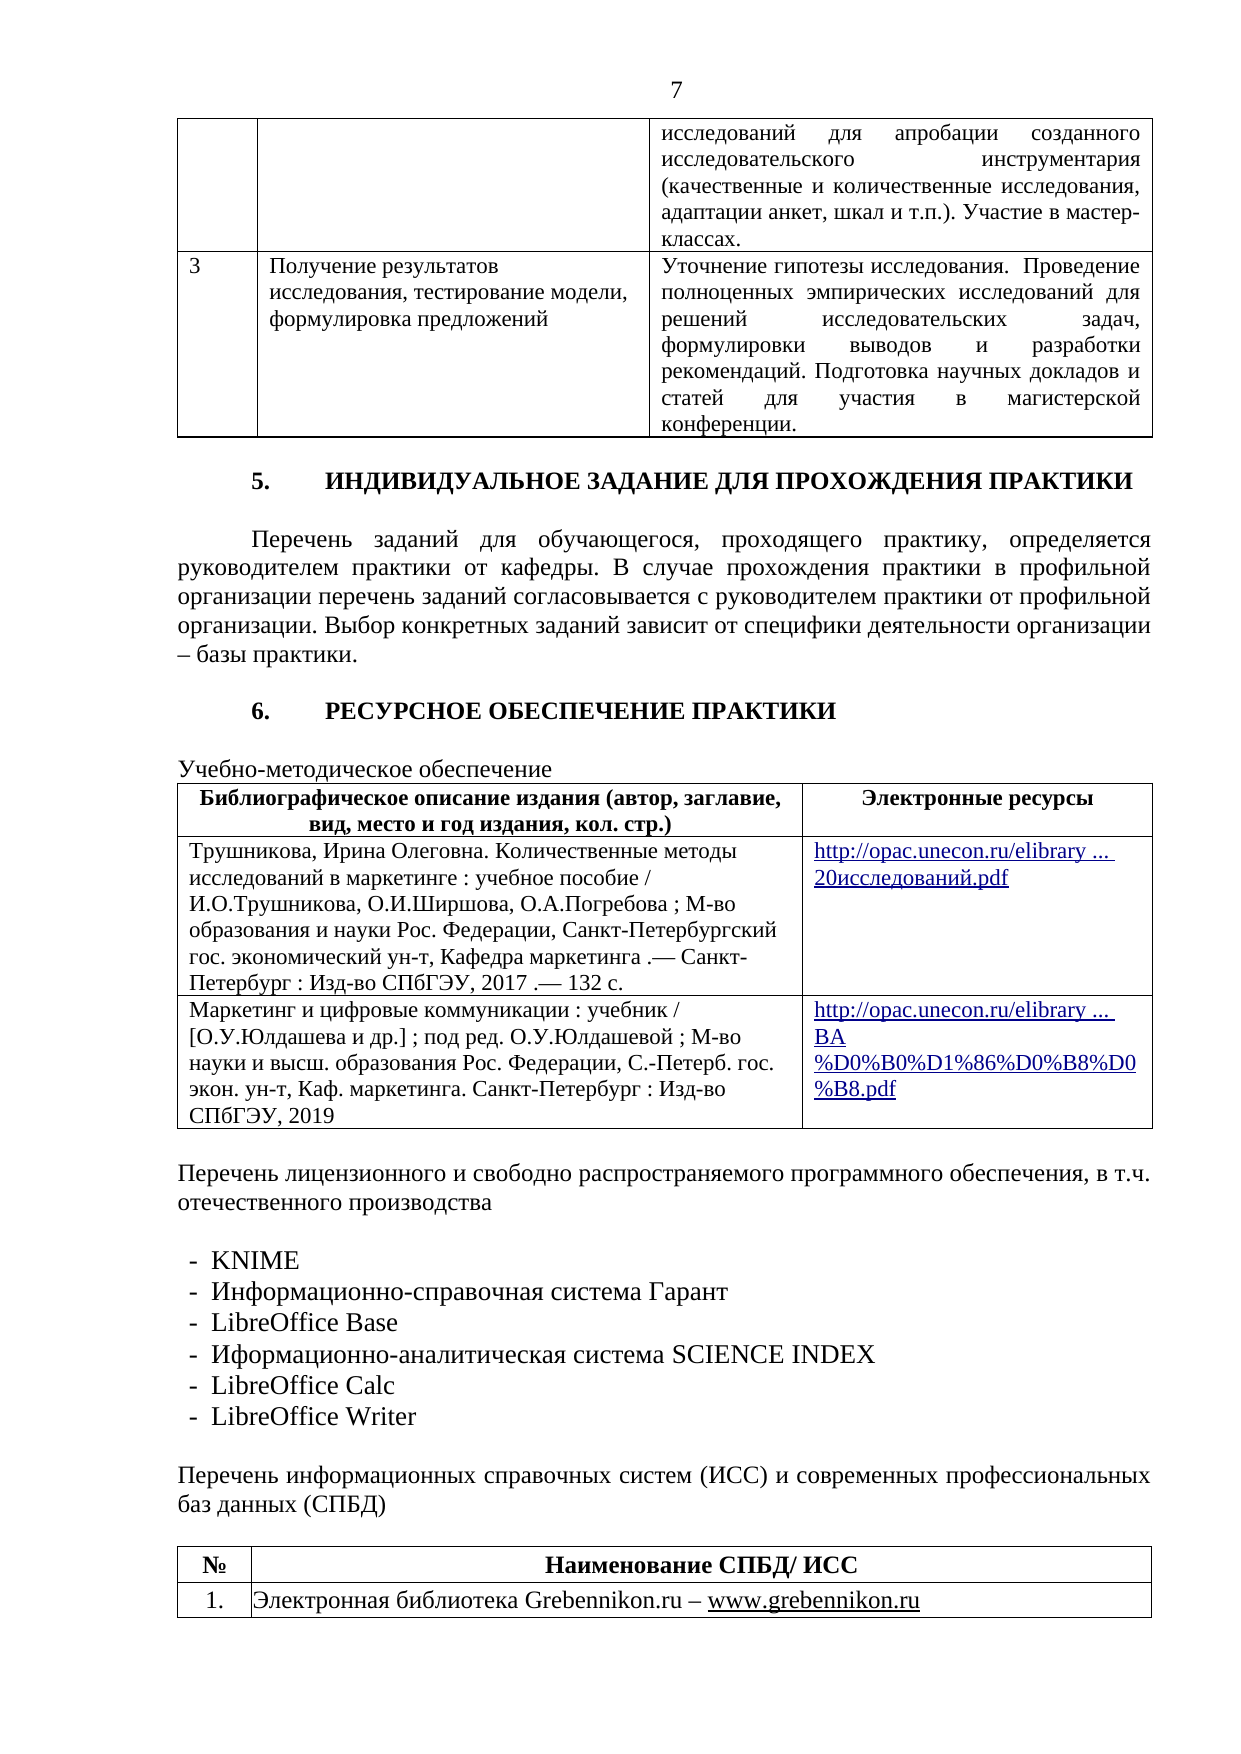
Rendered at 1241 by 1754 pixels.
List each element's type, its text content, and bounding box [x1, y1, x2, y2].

table_header Наименование СПБД/ ИСС [252, 1547, 1151, 1582]
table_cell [650, 119, 1152, 251]
text Перечень информационных справочных систем (ИСС) и современных профессиональных баз данных (СПБД) [177, 1460, 1152, 1517]
table_cell Уточнение гипотезы исследования. Проведение полноценных эмпирических исследований для решений исследовательских задач, формулировки выводов и разработки рекомендаций. Подготовка научных докладов и статей для участия в магистерской конференции. [650, 252, 1152, 436]
table_cell 2 [178, 119, 257, 251]
table_header - KNIME [177, 1244, 1150, 1275]
table_cell - Информационно-справочная система Гарант [177, 1275, 1150, 1307]
table_cell - LibreOffice Calc [177, 1369, 1150, 1400]
table_cell - LibreOffice Writer [177, 1400, 1150, 1431]
table_cell Получение результатов исследования, тестирование модели, формулировка предложений [258, 252, 649, 436]
list РЕСУРСНОЕ ОБЕСПЕЧЕНИЕ ПРАКТИКИ [177, 696, 1152, 725]
table_cell Трушникова, Ирина Олеговна. Количественные методы исследований в маркетинге : учебное пособие / И.О.Трушникова, О.И.Ширшова, О.А.Погребова ; М-во образования и науки Рос. Федерации, Санкт-Петербургский гос. экономический ун-т, Кафедра маркетинга .— Санкт-Петербург : Изд-во СПбГЭУ, 2017 .— 132 с. [178, 837, 802, 995]
table_header № [178, 1547, 251, 1582]
table_cell http://opac.unecon.ru/elibrary ... BA%D0%B0%D1%86%D0%B8%D0%B8.pdf [803, 996, 1152, 1128]
table_cell 3 [178, 252, 257, 436]
table_cell - Иформационно-аналитическая система SCIENCE INDEX [177, 1338, 1150, 1369]
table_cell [258, 119, 649, 251]
list ИНДИВИДУАЛЬНОЕ ЗАДАНИЕ ДЛЯ ПРОХОЖДЕНИЯ ПРАКТИКИ [177, 466, 1152, 495]
table_cell Маркетинг и цифровые коммуникации : учебник / [О.У.Юлдашева и др.] ; под ред. О.У.Юлдашевой ; М-во науки и высш. образования Рос. Федерации, С.-Петерб. гос. экон. ун-т, Каф. маркетинга. Санкт-Петербург : Изд-во СПбГЭУ, 2019 [178, 996, 802, 1128]
table_cell http://opac.unecon.ru/elibrary ... 20исследований.pdf [803, 837, 1152, 995]
text Перечень заданий для обучающегося, проходящего практику, определяется руководителем практики от кафедры. В случае прохождения практики в профильной организации перечень заданий согласовывается с руководителем практики от профильной организации. Выбор конкретных заданий зависит от специфики деятельности организации – базы практики. [177, 524, 1152, 667]
table_cell - LibreOffice Base [177, 1307, 1150, 1338]
text Перечень лицензионного и свободно распространяемого программного обеспечения, в т.ч. отечественного производства [177, 1158, 1152, 1216]
table_cell Электронная библиотека Grebennikon.ru – www.grebennikon.ru [252, 1583, 1151, 1617]
table_header Библиографическое описание издания (автор, заглавие, вид, место и год издания, кол. стр.) [178, 784, 802, 836]
text Учебно-методическое обеспечение [177, 754, 1152, 782]
table_header Электронные ресурсы [803, 784, 1152, 836]
